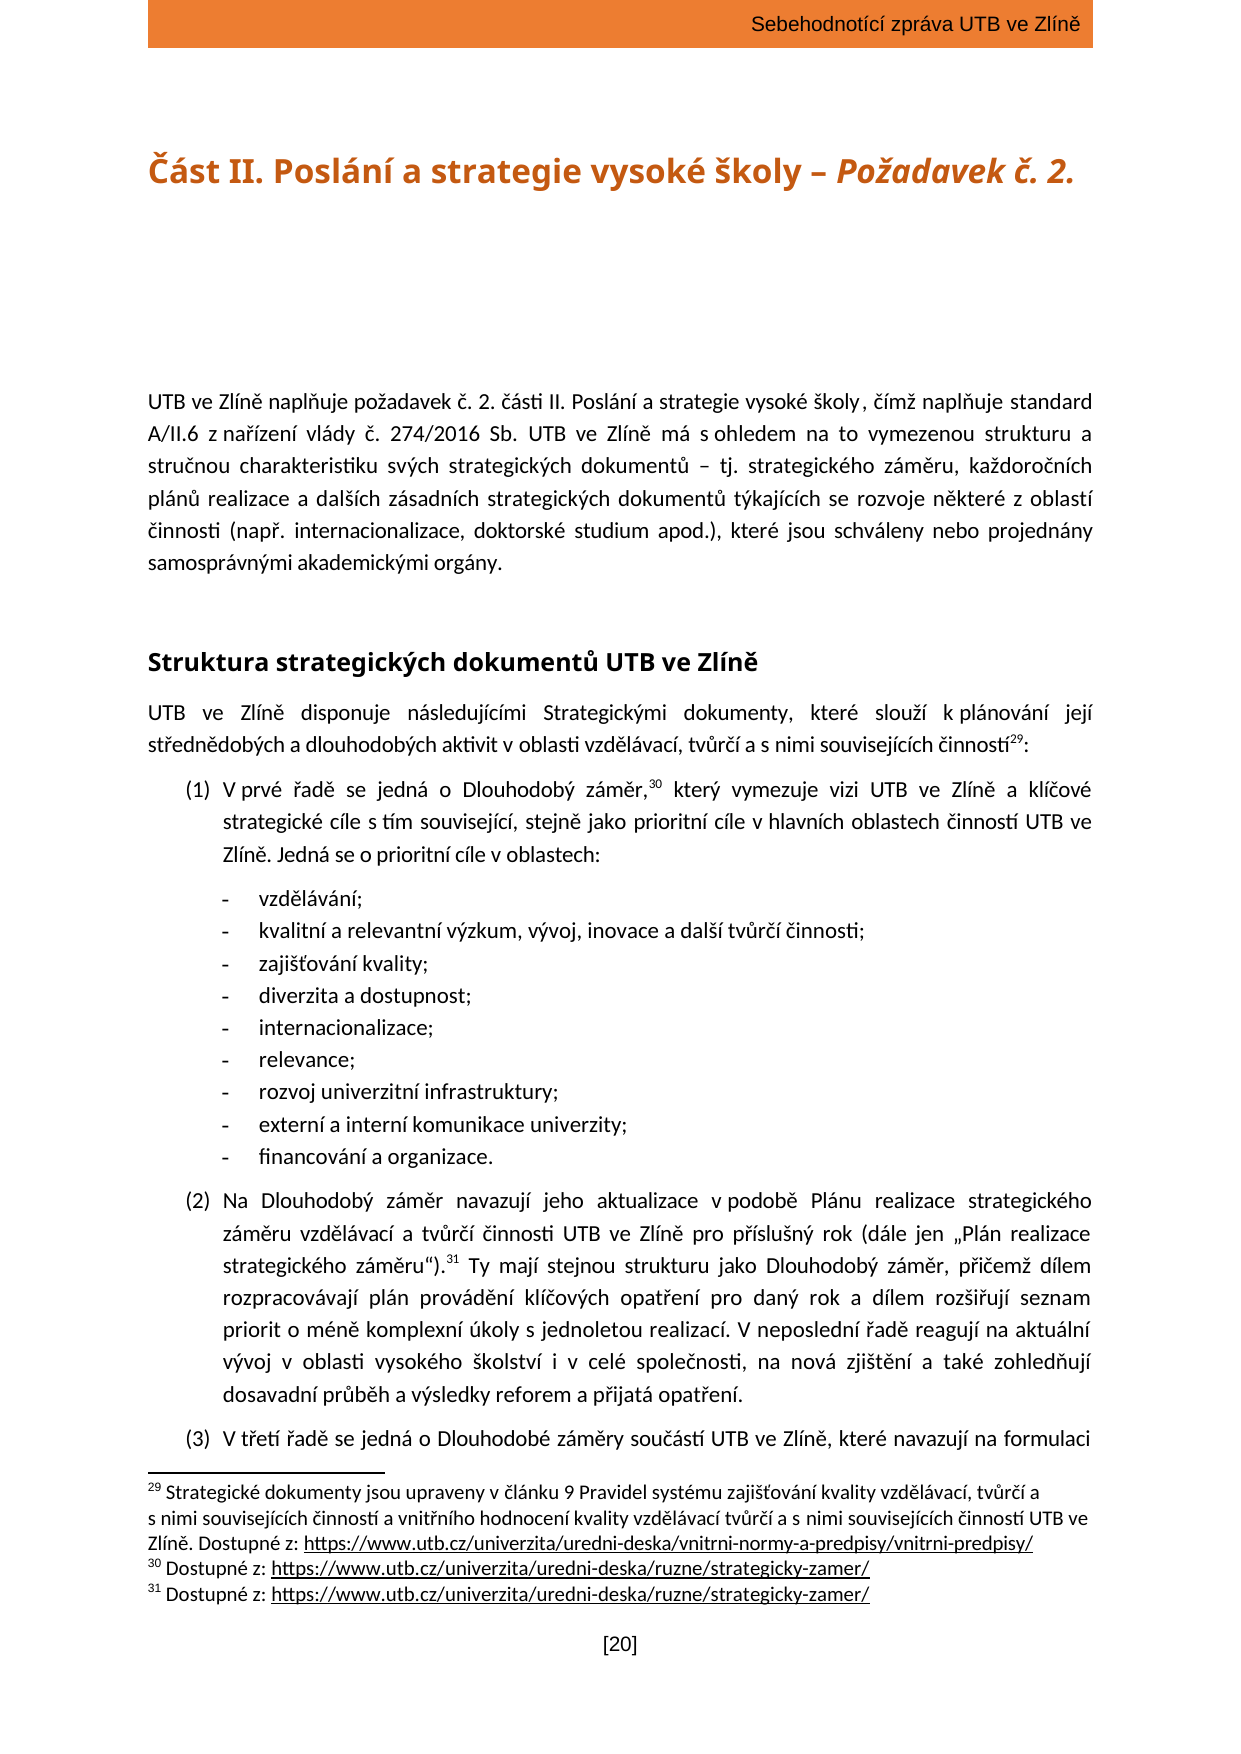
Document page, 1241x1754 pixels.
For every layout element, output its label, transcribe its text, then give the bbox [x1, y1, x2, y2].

text Část II. Poslání a strategie vysoké školy – Požadavek č. 2. [148, 148, 1093, 193]
subtitle kvalitní a relevantní výzkum, vývoj, inovace a další tvůrčí činnosti; [221, 917, 1093, 944]
subtitle externí a interní komunikace univerzity; [221, 1110, 1093, 1138]
subtitle rozvoj univerzitní infrastruktury; [221, 1077, 1093, 1106]
subtitle financování a organizace. [221, 1142, 1093, 1170]
subtitle diverzita a dostupnost; [221, 981, 1093, 1009]
text UTB ve Zlíně naplňuje požadavek č. 2. části II. Poslání a strategie vysoké školy, čímž naplňuje standard A/II.6 z nařízení vlády č. 274/2016 Sb. UTB ve Zlíně má s ohledem na to vymezenou strukturu a stručnou charakteristiku svých strategických dokumentů – tj. strategického záměru, každoročních plánů realizace a dalších zásadních strategických dokumentů týkajících se rozvoje některé z oblastí činnosti (např. internacionalizace, doktorské studium apod.), které jsou schváleny nebo projednány samosprávnými akademickými orgány. [148, 387, 1093, 576]
subtitle relevance; [221, 1045, 1093, 1073]
subtitle vzdělávání; [221, 884, 1093, 912]
list Na Dlouhodobý záměr navazují jeho aktualizace v podobě Plánu realizace strategického záměru vzdělávací a tvůrčí činnosti UTB ve Zlíně pro příslušný rok (dále jen „Plán realizace strategického záměru“). Ty mají stejnou strukturu jako Dlouhodobý záměr, přičemž dílem rozpracovávají plán provádění klíčových opatření pro daný rok a dílem rozšiřují seznam priorit o méně komplexní úkoly s jednoletou realizací. V neposlední řadě reagují na aktuální vývoj v oblasti vysokého školství i v celé společnosti, na nová zjištění a také zohledňují dosavadní průběh a výsledky reforem a přijatá opatření. [185, 1187, 1092, 1408]
text Struktura strategických dokumentů UTB ve Zlíně [148, 645, 1093, 679]
subtitle internacionalizace; [221, 1013, 1093, 1041]
list V prvé řadě se jedná o Dlouhodobý záměr, který vymezuje vizi UTB ve Zlíně a klíčové strategické cíle s tím související, stejně jako prioritní cíle v hlavních oblastech činností UTB ve Zlíně. Jedná se o prioritní cíle v oblastech: [185, 775, 1092, 868]
text UTB ve Zlíně disponuje následujícími Strategickými dokumenty, které slouží k plánování její střednědobých a dlouhodobých aktivit v oblasti vzdělávací, tvůrčí a s nimi souvisejících činností: [148, 698, 1092, 759]
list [185, 1424, 1092, 1452]
subtitle zajišťování kvality; [221, 949, 1093, 977]
